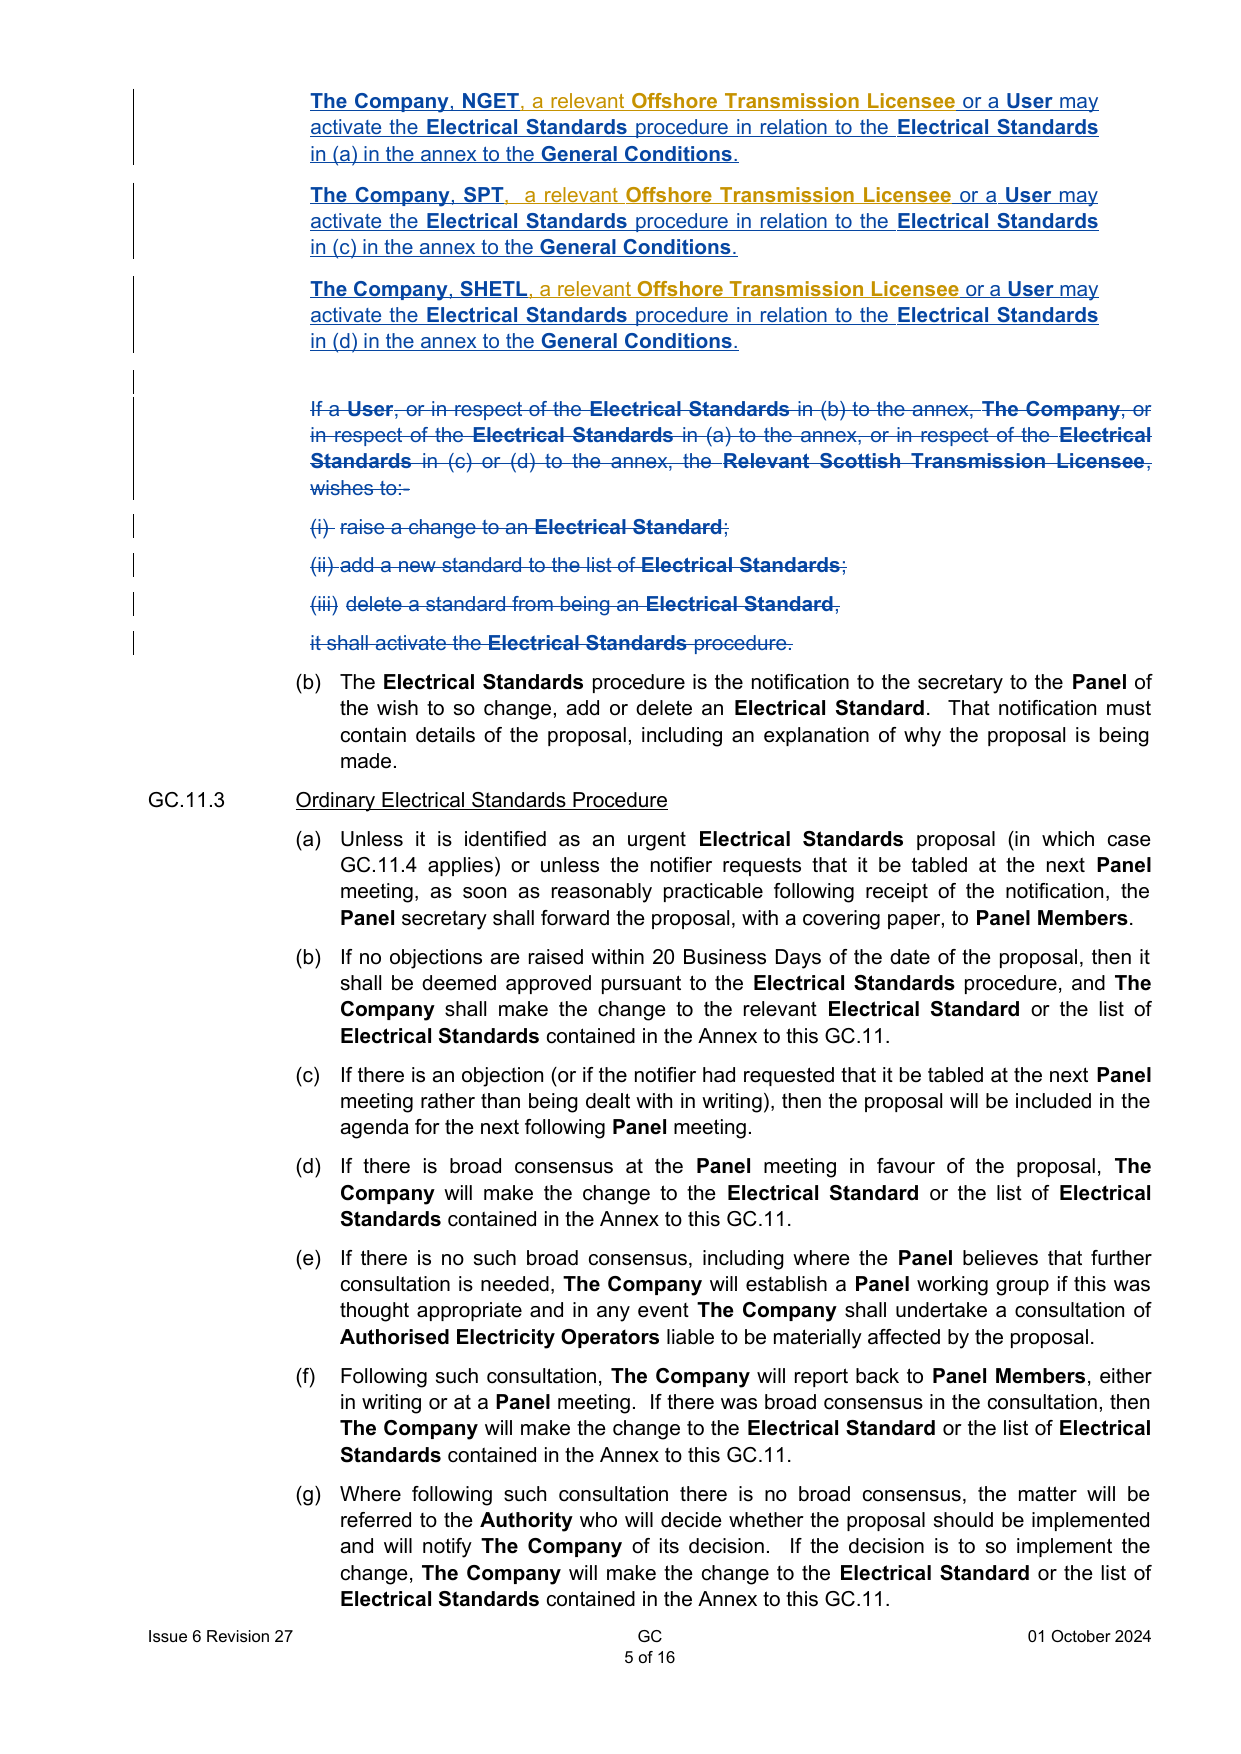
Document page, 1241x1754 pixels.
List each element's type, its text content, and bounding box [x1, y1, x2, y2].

text (c) If there is an objection (or if the notifier had requested that it be tabled at the next Panel meeting rather than being dealt with in writing), then the proposal will be included in the agenda for the next following Panel meeting. [295, 1062, 1152, 1139]
text (e) If there is no such broad consensus, including where the Panel believes that further consultation is needed, The Company will establish a Panel working group if this was thought appropriate and in any event The Company shall undertake a consultation of Authorised Electricity Operators liable to be materially affected by the proposal. [295, 1246, 1152, 1349]
text GC.11.3 Ordinary Electrical Standards Procedure [148, 788, 1152, 812]
text (g) Where following such consultation there is no broad consensus, the matter will be referred to the Authority who will decide whether the proposal should be implemented and will notify The Company of its decision. If the decision is to so implement the change, The Company will make the change to the Electrical Standard or the list of Electrical Standards contained in the Annex to this GC.11. [295, 1481, 1152, 1611]
text (f) Following such consultation, The Company will report back to Panel Members, either in writing or at a Panel meeting. If there was broad consensus in the consultation, then The Company will make the change to the Electrical Standard or the list of Electrical Standards contained in the Annex to this GC.11. [295, 1363, 1152, 1467]
text (b) If no objections are raised within 20 Business Days of the date of the proposal, then it shall be deemed approved pursuant to the Electrical Standards procedure, and The Company shall make the change to the relevant Electrical Standard or the list of Electrical Standards contained in the Annex to this GC.11. [295, 944, 1152, 1048]
text (b) The Electrical Standards procedure is the notification to the secretary to the Panel of the wish to so change, add or delete an Electrical Standard. That notification must contain details of the proposal, including an explanation of why the proposal is being made. [295, 670, 1152, 773]
text (a) Unless it is identified as an urgent Electrical Standards proposal (in which case GC.11.4 applies) or unless the notifier requests that it be tabled at the next Panel meeting, as soon as reasonably practicable following receipt of the notification, the Panel secretary shall forward the proposal, with a covering paper, to Panel Members. [295, 827, 1152, 930]
text (d) If there is broad consensus at the Panel meeting in favour of the proposal, The Company will make the change to the Electrical Standard or the list of Electrical Standards contained in the Annex to this GC.11. [295, 1154, 1152, 1231]
